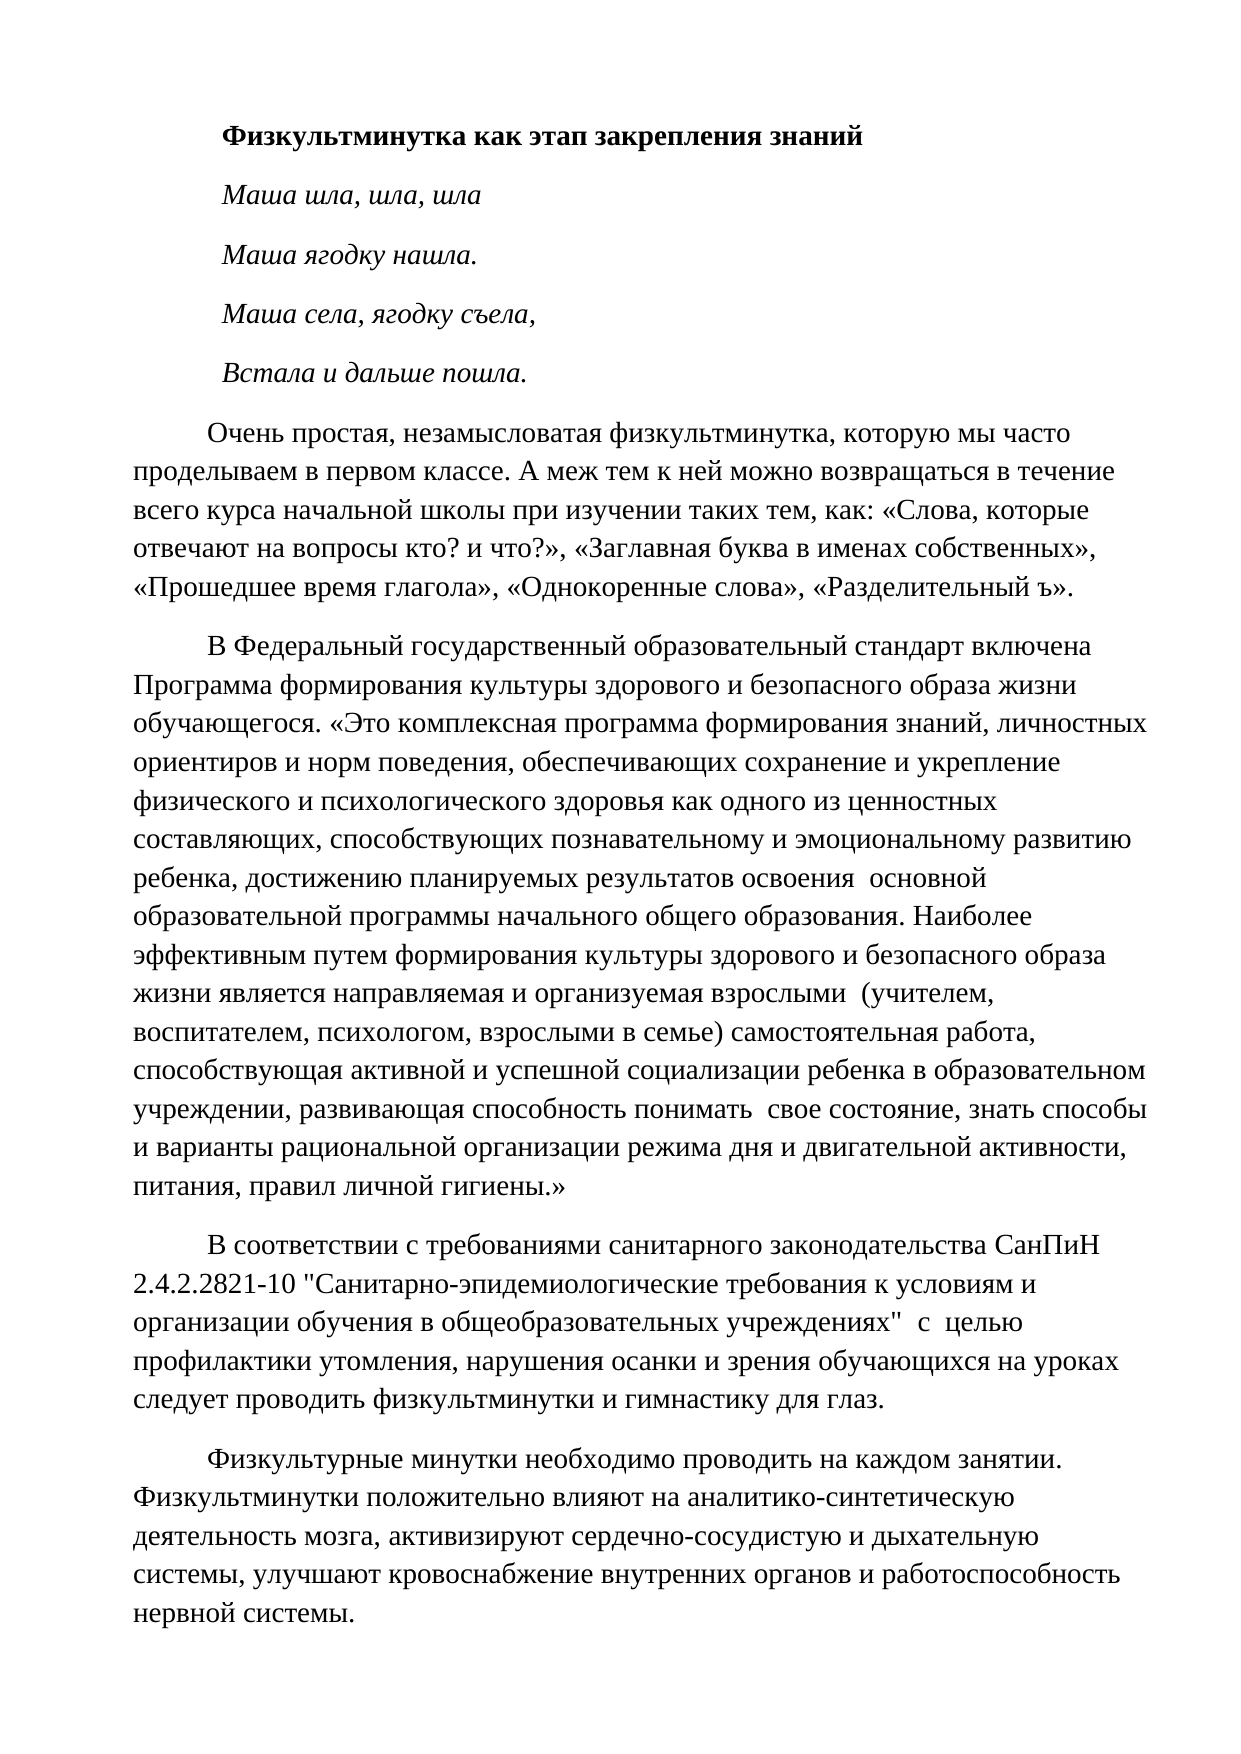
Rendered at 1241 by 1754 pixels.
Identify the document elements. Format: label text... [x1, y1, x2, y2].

text Маша шла, шла, шла [133, 177, 1152, 211]
text Встала и дальше пошла. [133, 356, 1152, 389]
text Очень простая, незамысловатая физкультминутка, которую мы часто проделываем в первом классе. А меж тем к ней можно возвращаться в течение всего курса начальной школы при изучении таких тем, как: «Слова, которые отвечают на вопросы кто? и что?», «Заглавная буква в именах собственных», «Прошедшее время глагола», «Однокоренные слова», «Разделительный ъ». [133, 415, 1152, 603]
text В Федеральный государственный образовательный стандарт включена Программа формирования культуры здорового и безопасного образа жизни обучающегося. «Это комплексная программа формирования знаний, личностных ориентиров и норм поведения, обеспечивающих сохранение и укрепление физического и психологического здоровья как одного из ценностных составляющих, способствующих познавательному и эмоциональному развитию ребенка, достижению планируемых результатов освоения основной образовательной программы начального общего образования. Наиболее эффективным путем формирования культуры здорового и безопасного образа жизни является направляемая и организуемая взрослыми (учителем, воспитателем, психологом, взрослыми в семье) самостоятельная работа, способствующая активной и успешной социализации ребенка в образовательном учреждении, развивающая способность понимать свое состояние, знать способы и варианты рациональной организации режима дня и двигательной активности, питания, правил личной гигиены.» [133, 628, 1152, 1202]
text Физкультминутка как этап закрепления знаний [133, 118, 1152, 152]
text В соответствии с требованиями санитарного законодательства СанПиН 2.4.2.2821-10 "Санитарно-эпидемиологические требования к условиям и организации обучения в общеобразовательных учреждениях" с целью профилактики утомления, нарушения осанки и зрения обучающихся на уроках следует проводить физкультминутки и гимнастику для глаз. [133, 1227, 1152, 1415]
text Маша села, ягодку съела, [133, 296, 1152, 330]
text Маша ягодку нашла. [133, 237, 1152, 270]
text Физкультурные минутки необходимо проводить на каждом занятии. Физкультминутки положительно влияют на аналитико-синтетическую деятельность мозга, активизируют сердечно-сосудистую и дыхательную системы, улучшают кровоснабжение внутренних органов и работоспособность нервной системы. [133, 1441, 1152, 1629]
